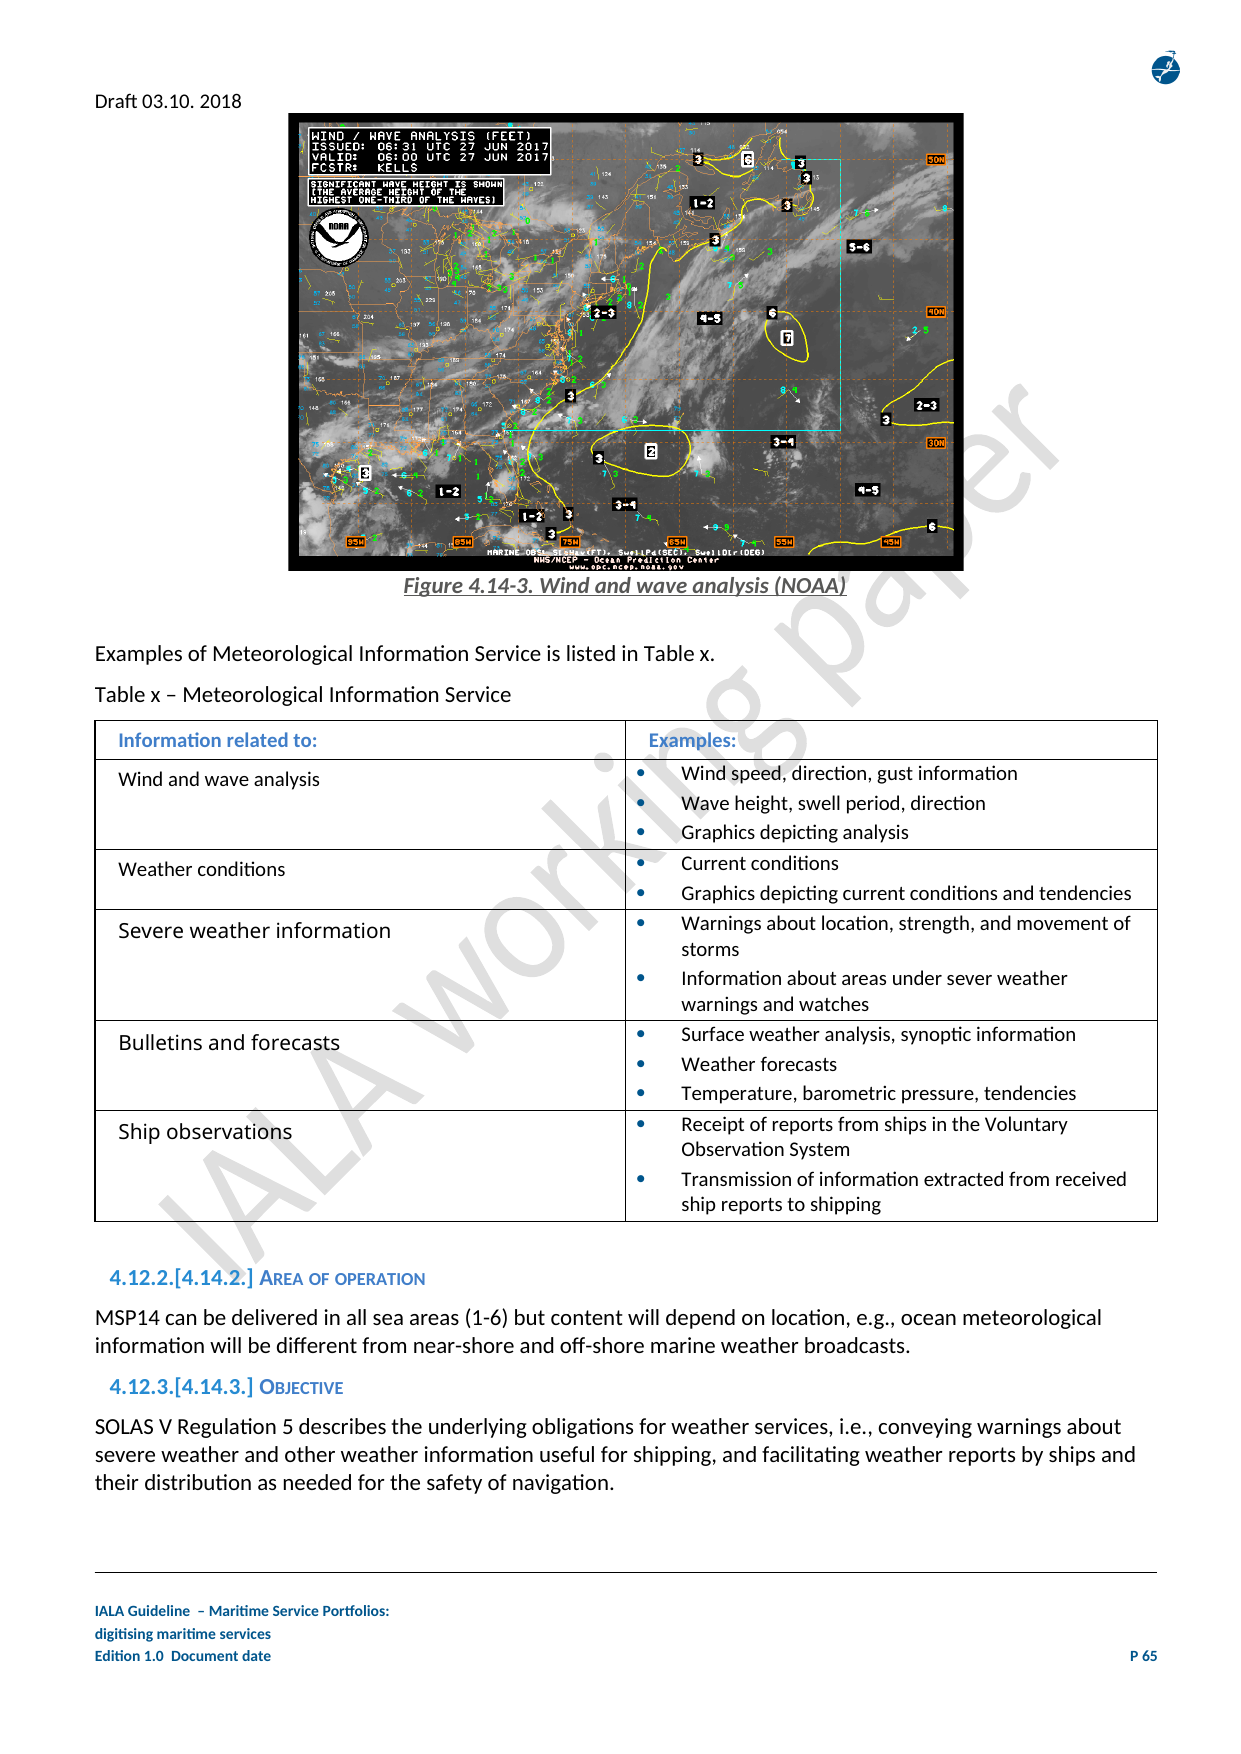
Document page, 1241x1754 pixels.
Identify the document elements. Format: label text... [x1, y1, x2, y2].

picture [288, 113, 964, 571]
table_cell Bulletins and forecasts [96, 1021, 625, 1110]
text Examples of Meteorological Information Service is listed in Table x. [94, 639, 1157, 667]
text Figure 4.14-3. Wind and wave analysis (NOAA) [94, 571, 1157, 599]
table_cell Warnings about location, strength, and movement of storms Information about areas under sever weather warnings and watches [626, 910, 1157, 1020]
table_header Examples: [626, 721, 1157, 759]
table_cell Severe weather information [96, 910, 625, 1020]
subtitle Objective [109, 1372, 1069, 1400]
table_cell Receipt of reports from ships in the Voluntary Observation System Transmission of information extracted from received ship reports to shipping [626, 1111, 1157, 1221]
text SOLAS V Regulation 5 describes the underlying obligations for weather services, i.e., conveying warnings about severe weather and other weather information useful for shipping, and facilitating weather reports by ships and their distribution as needed for the safety of navigation. [94, 1412, 1157, 1496]
text MSP14 can be delivered in all sea areas (1-6) but content will depend on location, e.g., ocean meteorological information will be different from near-shore and off-shore marine weather broadcasts. [94, 1303, 1157, 1359]
table_cell Ship observations [96, 1111, 625, 1221]
text Table x – Meteorological Information Service [94, 680, 1157, 708]
table_cell Weather conditions [96, 850, 625, 909]
table_cell Wind and wave analysis [96, 760, 625, 849]
subtitle Area of operation [109, 1263, 1069, 1291]
table_cell Wind speed, direction, gust information Wave height, swell period, direction Graphics depicting analysis [626, 760, 1157, 849]
table_cell Current conditions Graphics depicting current conditions and tendencies [626, 850, 1157, 909]
table_header Information related to: [96, 721, 625, 759]
table_cell Surface weather analysis, synoptic information Weather forecasts Temperature, barometric pressure, tendencies [626, 1021, 1157, 1110]
picture [1120, 0, 1239, 119]
